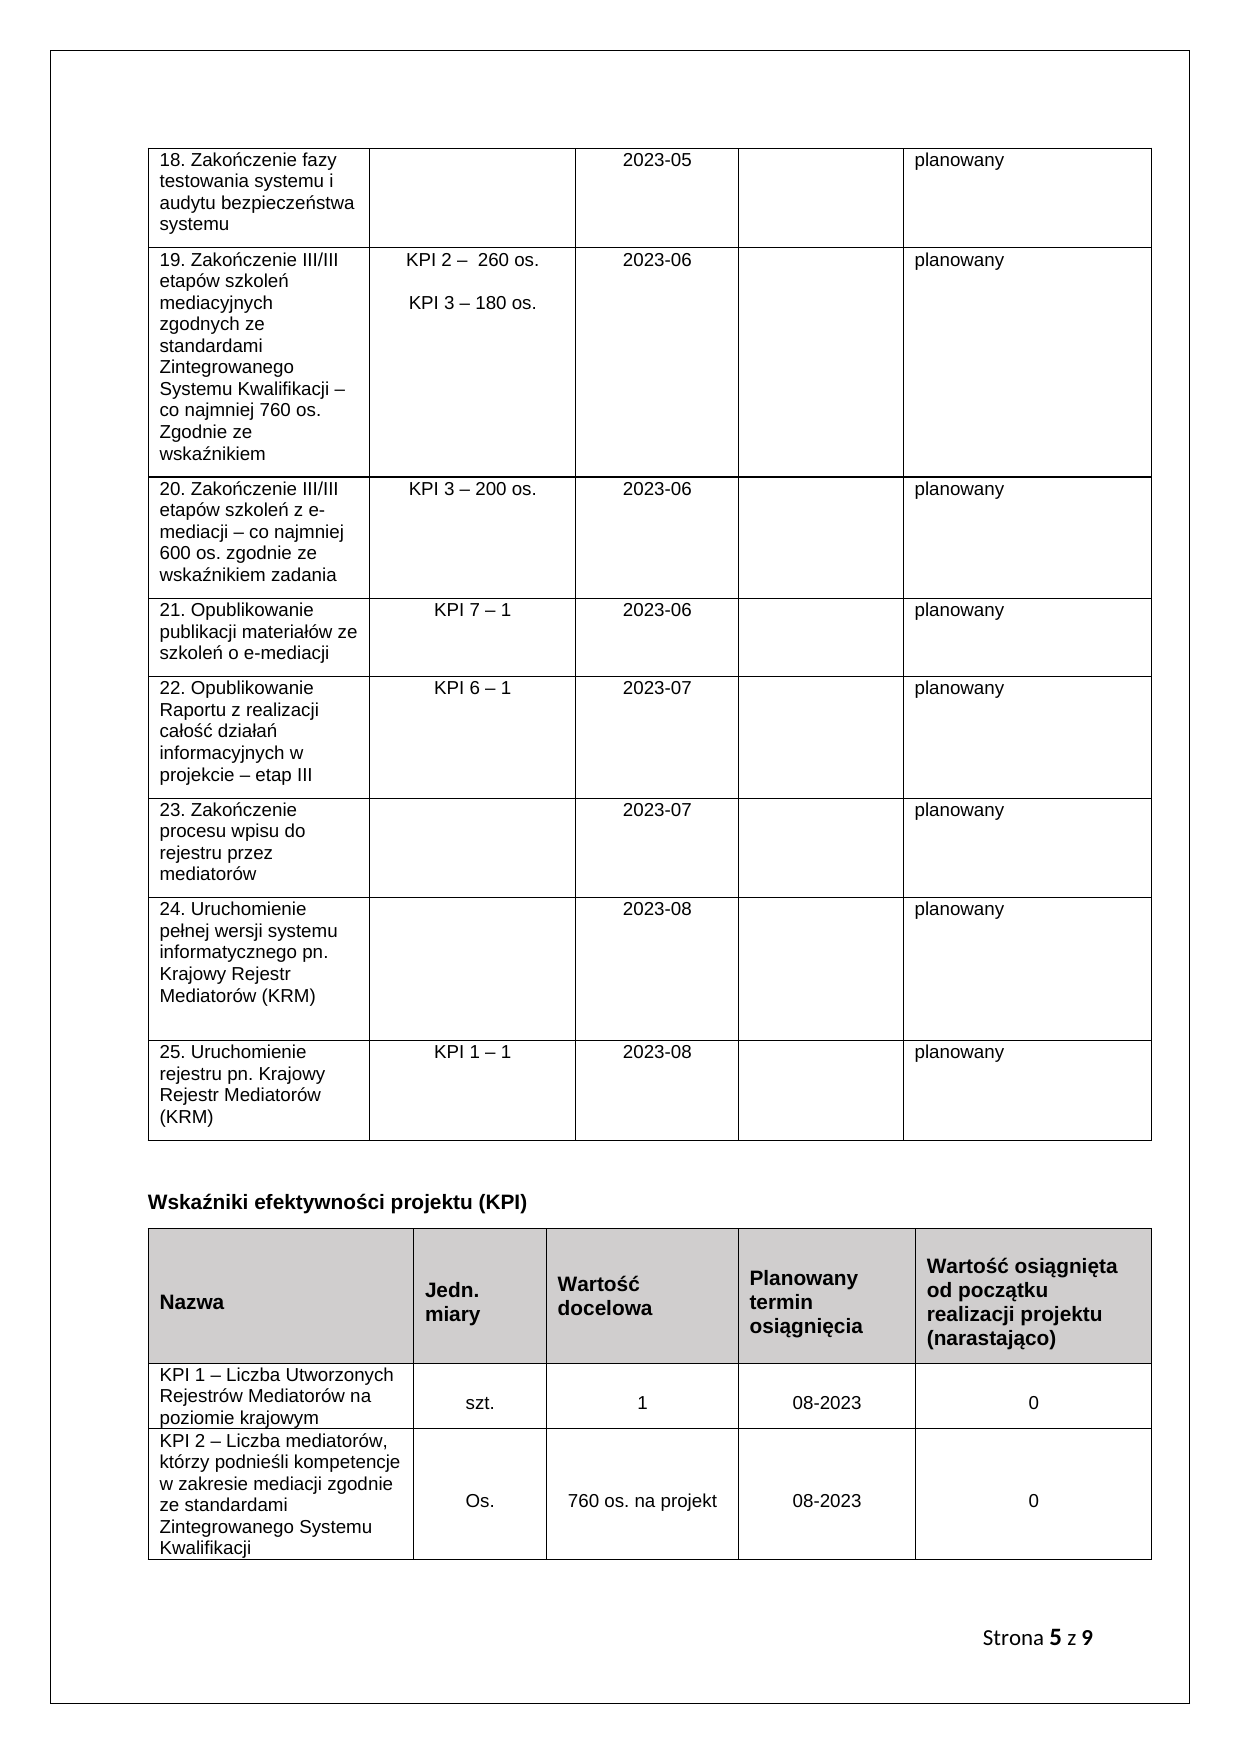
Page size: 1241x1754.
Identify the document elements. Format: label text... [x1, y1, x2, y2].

table_cell 0 [916, 1429, 1151, 1559]
table_cell szt. [414, 1364, 546, 1428]
table_cell KPI 1 – Liczba Utworzonych Rejestrów Mediatorów na poziomie krajowym [149, 1364, 413, 1428]
table_header Nazwa [149, 1229, 413, 1363]
table_cell 19. Zakończenie III/III etapów szkoleń mediacyjnych zgodnych ze standardami Zintegrowanego Systemu Kwalifikacji – co najmniej 760 os. Zgodnie ze wskaźnikiem [149, 248, 369, 476]
table_cell 0 [916, 1364, 1151, 1428]
table_cell [739, 478, 903, 598]
table_cell 24. Uruchomienie pełnej wersji systemu informatycznego pn. Krajowy Rejestr Mediatorów (KRM) [149, 898, 369, 1040]
table_cell 2023-08 [576, 898, 738, 1040]
table_cell 08-2023 [739, 1429, 915, 1559]
table_cell 2023-07 [576, 677, 738, 797]
table_cell 1 [547, 1364, 738, 1428]
table_cell planowany [904, 599, 1151, 676]
table_cell [739, 677, 903, 797]
table_cell KPI 7 – 1 [370, 599, 575, 676]
table_cell 20. Zakończenie III/III etapów szkoleń z e-mediacji – co najmniej 600 os. zgodnie ze wskaźnikiem zadania [149, 478, 369, 598]
table_cell planowany [904, 149, 1151, 247]
table_cell 25. Uruchomienie rejestru pn. Krajowy Rejestr Mediatorów (KRM) [149, 1041, 369, 1140]
table_cell 23. Zakończenie procesu wpisu do rejestru przez mediatorów [149, 799, 369, 897]
table_cell [370, 149, 575, 247]
table_cell 18. Zakończenie fazy testowania systemu i audytu bezpieczeństwa systemu [149, 149, 369, 247]
table_cell 2023-05 [576, 149, 738, 247]
table_cell planowany [904, 478, 1151, 598]
table_header Wartość osiągnięta od początku realizacji projektu (narastająco) [916, 1229, 1151, 1363]
table_cell KPI 6 – 1 [370, 677, 575, 797]
table_cell 2023-08 [576, 1041, 738, 1140]
table_cell [739, 1041, 903, 1140]
table_cell planowany [904, 677, 1151, 797]
table_cell planowany [904, 248, 1151, 476]
table_cell planowany [904, 799, 1151, 897]
table_cell [739, 898, 903, 1040]
table_header Planowany termin osiągnięcia [739, 1229, 915, 1363]
table_cell 760 os. na projekt [547, 1429, 738, 1559]
table_cell planowany [904, 1041, 1151, 1140]
table_cell [739, 248, 903, 476]
table_cell planowany [904, 898, 1151, 1040]
table_cell [739, 799, 903, 897]
table_cell 2023-06 [576, 599, 738, 676]
table_cell 2023-06 [576, 248, 738, 476]
table_cell 08-2023 [739, 1364, 915, 1428]
table_cell [739, 149, 903, 247]
table_header Wartość docelowa [547, 1229, 738, 1363]
table_cell 22. Opublikowanie Raportu z realizacji całość działań informacyjnych w projekcie – etap III [149, 677, 369, 797]
table_header Jedn. miary [414, 1229, 546, 1363]
table_cell KPI 2 – Liczba mediatorów, którzy podnieśli kompetencje w zakresie mediacji zgodnie ze standardami Zintegrowanego Systemu Kwalifikacji [149, 1429, 413, 1559]
table_cell KPI 3 – 200 os. [370, 478, 575, 598]
table_cell [739, 599, 903, 676]
table_cell Os. [414, 1429, 546, 1559]
table_cell [370, 898, 575, 1040]
table_cell [370, 799, 575, 897]
table_cell KPI 1 – 1 [370, 1041, 575, 1140]
table_cell 2023-06 [576, 478, 738, 598]
table_cell 2023-07 [576, 799, 738, 897]
table_cell KPI 2 – 260 os. KPI 3 – 180 os. [370, 248, 575, 476]
text Wskaźniki efektywności projektu (KPI) [148, 1190, 1093, 1214]
table_cell 21. Opublikowanie publikacji materiałów ze szkoleń o e-mediacji [149, 599, 369, 676]
